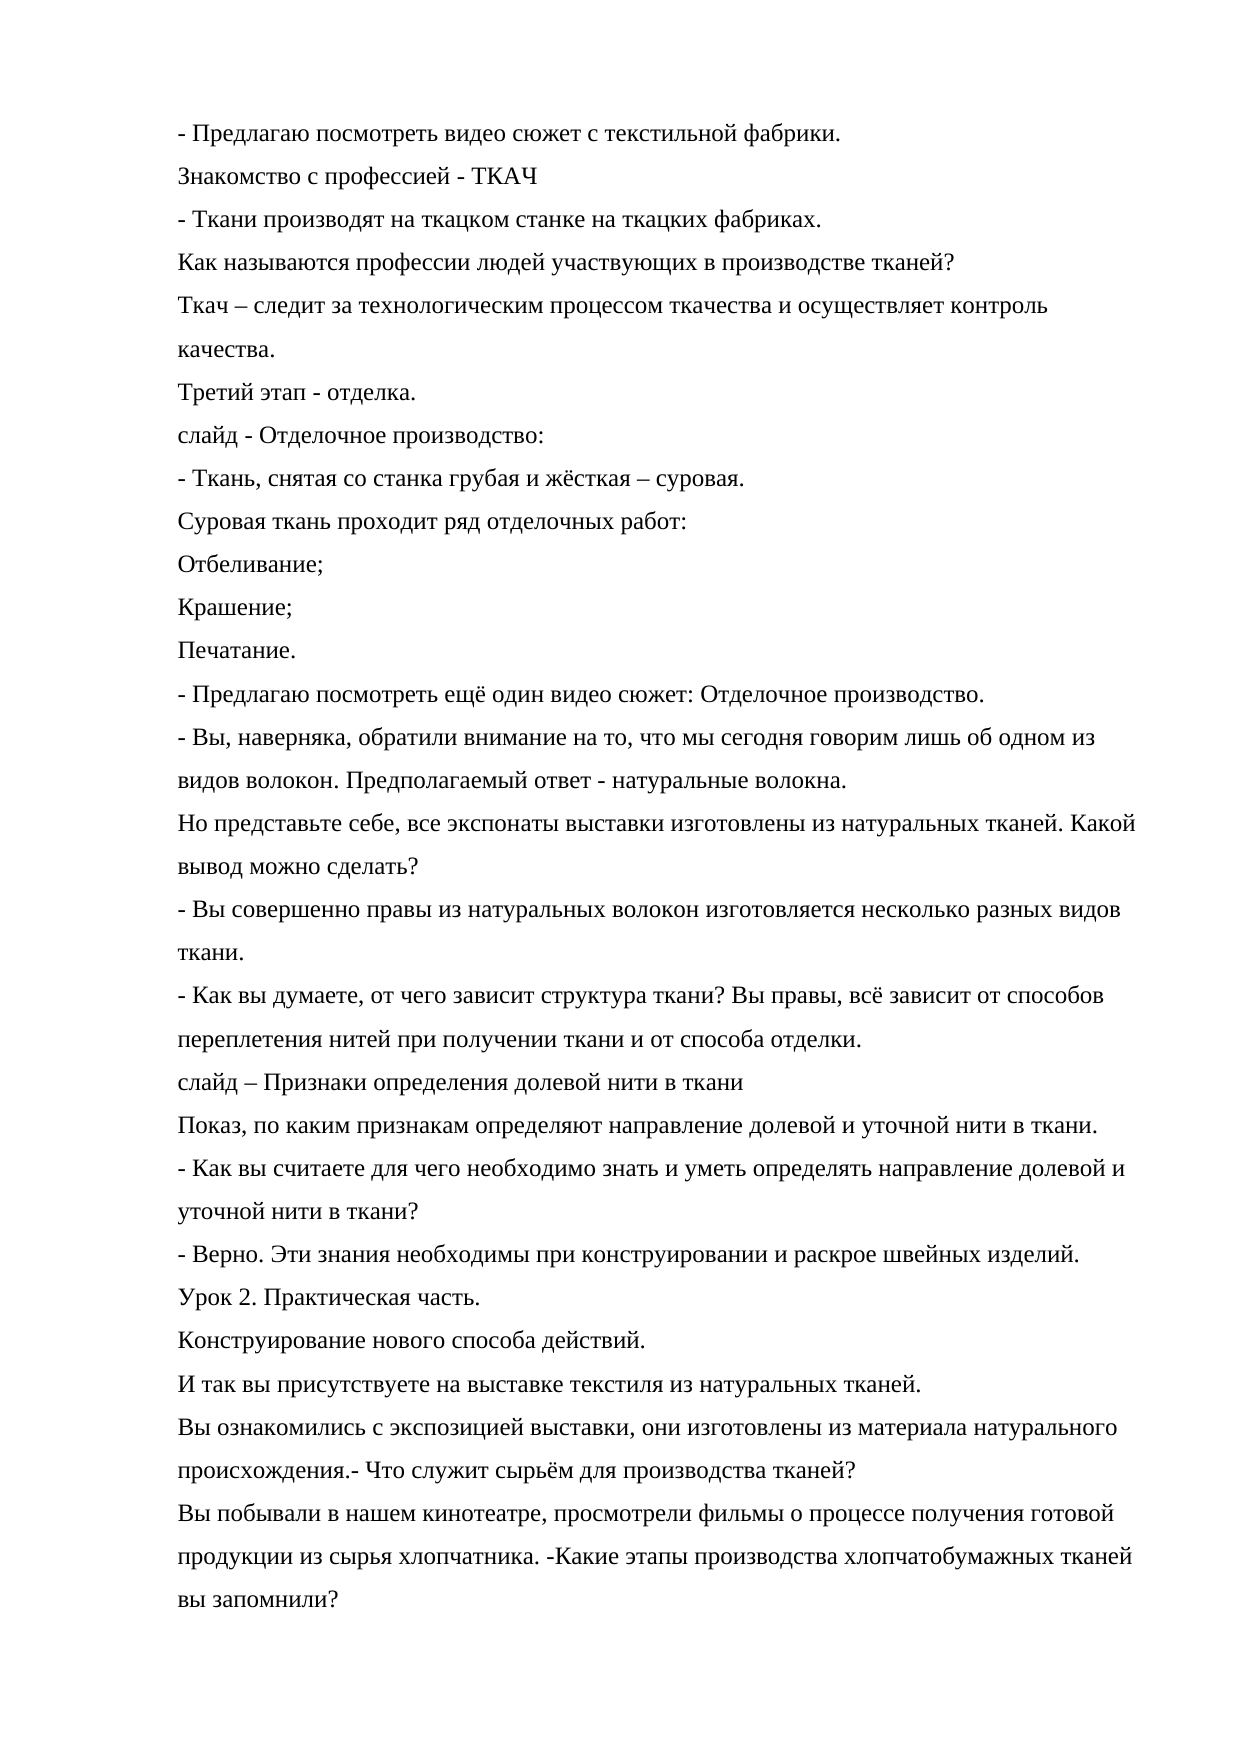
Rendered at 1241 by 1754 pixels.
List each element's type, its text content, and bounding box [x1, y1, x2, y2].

text Урок 2. Практическая часть. [177, 1282, 1152, 1311]
text Знакомство с профессией - ТКАЧ [177, 161, 1152, 190]
text - Вы совершенно правы из натуральных волокон изготовляется несколько разных видов ткани. [177, 894, 1152, 966]
text Но представьте себе, все экспонаты выставки изготовлены из натуральных тканей. Какой вывод можно сделать? [177, 808, 1152, 880]
text слайд - Отделочное производство: [177, 420, 1152, 449]
text - Вы, наверняка, обратили внимание на то, что мы сегодня говорим лишь об одном из видов волокон. Предполагаемый ответ - натуральные волокна. [177, 722, 1152, 794]
text слайд – Признаки определения долевой нити в ткани [177, 1067, 1152, 1096]
text Конструирование нового способа действий. [177, 1326, 1152, 1354]
text Вы побывали в нашем кинотеатре, просмотрели фильмы о процессе получения готовой продукции из сырья хлопчатника. -Какие этапы производства хлопчатобумажных тканей вы запомнили? [177, 1498, 1152, 1613]
text Крашение; [177, 592, 1152, 621]
text - Ткань, снятая со станка грубая и жёсткая – суровая. [177, 463, 1152, 492]
text Отбеливание; [177, 549, 1152, 578]
text - Верно. Эти знания необходимы при конструировании и раскрое швейных изделий. [177, 1239, 1152, 1268]
text - Предлагаю посмотреть ещё один видео сюжет: Отделочное производство. [177, 679, 1152, 707]
text И так вы присутствуете на выставке текстиля из натуральных тканей. [177, 1369, 1152, 1397]
text Как называются профессии людей участвующих в производстве тканей? [177, 247, 1152, 276]
text - Как вы думаете, от чего зависит структура ткани? Вы правы, всё зависит от способов переплетения нитей при получении ткани и от способа отделки. [177, 981, 1152, 1052]
text Ткач – следит за технологическим процессом ткачества и осуществляет контроль качества. [177, 291, 1152, 362]
text Третий этап - отделка. [177, 377, 1152, 406]
text Печатание. [177, 636, 1152, 664]
text Вы ознакомились с экспозицией выставки, они изготовлены из материала натурального происхождения.- Что служит сырьём для производства тканей? [177, 1412, 1152, 1484]
text Показ, по каким признакам определяют направление долевой и уточной нити в ткани. [177, 1110, 1152, 1139]
text Суровая ткань проходит ряд отделочных работ: [177, 506, 1152, 535]
text - Как вы считаете для чего необходимо знать и уметь определять направление долевой и уточной нити в ткани? [177, 1153, 1152, 1225]
text - Ткани производят на ткацком станке на ткацких фабриках. [177, 204, 1152, 233]
text - Предлагаю посмотреть видео сюжет с текстильной фабрики. [177, 118, 1152, 147]
